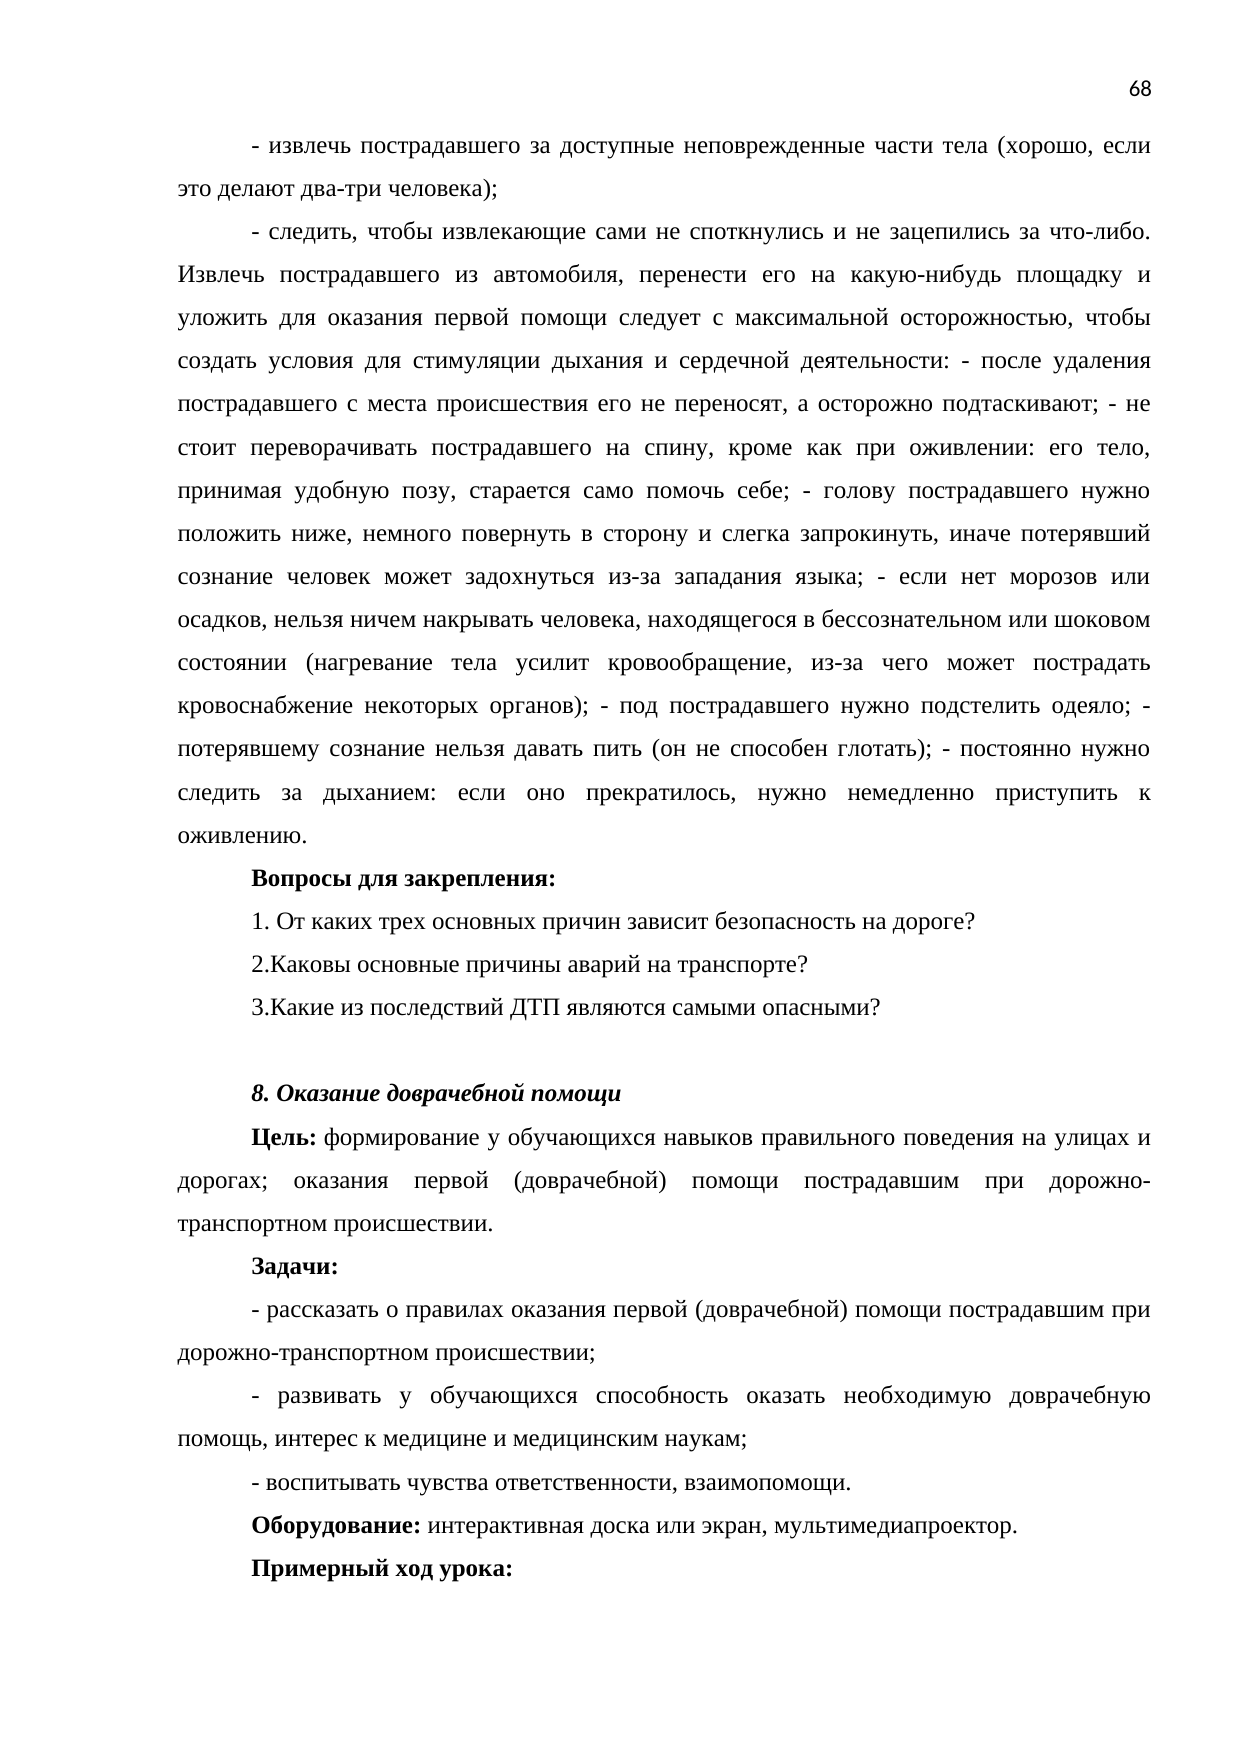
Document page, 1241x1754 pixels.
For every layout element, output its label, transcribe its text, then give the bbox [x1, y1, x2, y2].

text - рассказать о правилах оказания первой (доврачебной) помощи пострадавшим при дорожно-транспортном происшествии; [177, 1294, 1152, 1366]
text Оборудование: интерактивная доска или экран, мультимедиапроектор. [177, 1510, 1152, 1538]
text - развивать у обучающихся способность оказать необходимую доврачебную помощь, интерес к медицине и медицинским наукам; [177, 1380, 1152, 1452]
text - воспитывать чувства ответственности, взаимопомощи. [177, 1467, 1152, 1495]
text Цель: формирование у обучающихся навыков правильного поведения на улицах и дорогах; оказания первой (доврачебной) помощи пострадавшим при дорожно-транспортном происшествии. [177, 1122, 1152, 1237]
text Примерный ход урока: [177, 1553, 1152, 1582]
text Вопросы для закрепления: [177, 863, 1152, 892]
text Задачи: [177, 1251, 1152, 1280]
text 2.Каковы основные причины аварий на транспорте? [177, 949, 1152, 978]
text - следить, чтобы извлекающие сами не споткнулись и не зацепились за что-либо. Извлечь пострадавшего из автомобиля, перенести его на какую-нибудь площадку и уложить для оказания первой помощи следует с максимальной осторожностью, чтобы создать условия для стимуляции дыхания и сердечной деятельности: - после удаления пострадавшего с места происшествия его не переносят, а осторожно подтаскивают; - не стоит переворачивать пострадавшего на спину, кроме как при оживлении: его тело, принимая удобную позу, старается само помочь себе; - голову пострадавшего нужно положить ниже, немного повернуть в сторону и слегка запрокинуть, иначе потерявший сознание человек может задохнуться из-за западания языка; - если нет морозов или осадков, нельзя ничем накрывать человека, находящегося в бессознательном или шоковом состоянии (нагревание тела усилит кровообращение, из-за чего может пострадать кровоснабжение некоторых органов); - под пострадавшего нужно подстелить одеяло; - потерявшему сознание нельзя давать пить (он не способен глотать); - постоянно нужно следить за дыханием: если оно прекратилось, нужно немедленно приступить к оживлению. [177, 216, 1152, 848]
text 3.Какие из последствий ДТП являются самыми опасными? [177, 992, 1152, 1021]
text 1. От каких трех основных причин зависит безопасность на дороге? [177, 906, 1152, 935]
text - извлечь пострадавшего за доступные неповрежденные части тела (хорошо, если это делают два-три человека); [177, 130, 1152, 202]
text 8. Оказание доврачебной помощи [177, 1078, 1152, 1107]
